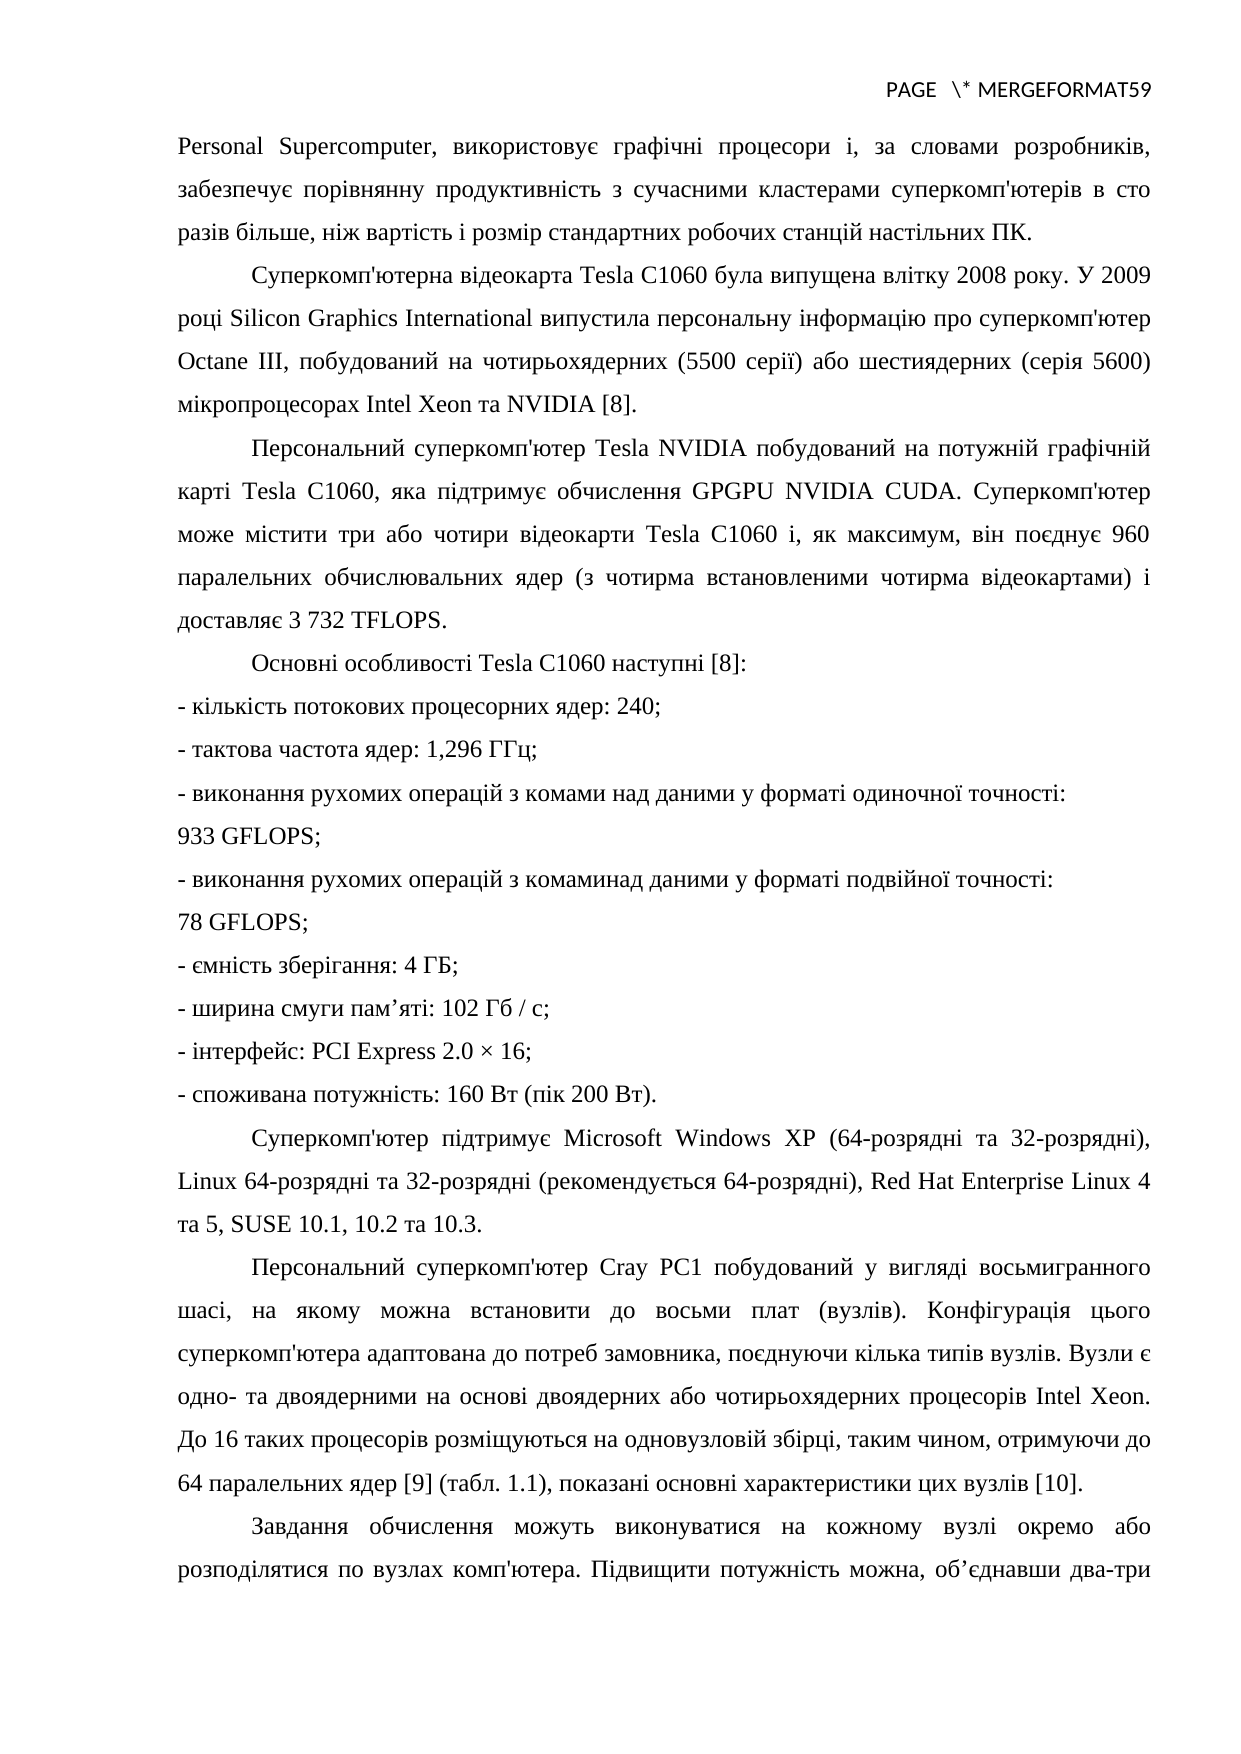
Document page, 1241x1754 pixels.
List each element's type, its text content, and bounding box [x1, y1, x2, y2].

text - інтерфейс: PCI Express 2.0 × 16; [177, 1036, 1152, 1065]
text - споживана потужність: 160 Вт (пік 200 Вт). [177, 1079, 1152, 1108]
text Основні особливості Tesla C1060 наступні [8]: [177, 648, 1152, 677]
text - ємність зберігання: 4 ГБ; [177, 950, 1152, 979]
text Персональний суперкомп'ютер Cray PC1 побудований у вигляді восьмигранного шасі, на якому можна встановити до восьми плат (вузлів). Конфігурація цього суперкомп'ютера адаптована до потреб замовника, поєднуючи кілька типів вузлів. Вузли є одно- та двоядерними на основі двоядерних або чотирьохядерних процесорів Intel Xeon. До 16 таких процесорів розміщуються на одновузловій збірці, таким чином, отримуючи до 64 паралельних ядер [9] (табл. 1.1), показані основні характеристики цих вузлів [10]. [177, 1252, 1152, 1496]
text - кількість потокових процесорних ядер: 240; [177, 691, 1152, 720]
text Суперкомп'ютер підтримує Microsoft Windows XP (64-розрядні та 32-розрядні), Linux 64-розрядні та 32-розрядні (рекомендується 64-розрядні), Red Hat Enterprise Linux 4 та 5, SUSE 10.1, 10.2 та 10.3. [177, 1123, 1152, 1238]
text 933 GFLOPS; [177, 821, 1152, 849]
text - ширина смуги пам’яті: 102 Гб / с; [177, 993, 1152, 1022]
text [177, 1511, 1152, 1583]
text - виконання рухомих операцій з комами над даними у форматі одиночної точності: [177, 778, 1152, 806]
text Суперкомп'ютерна відеокарта Tesla C1060 була випущена влітку 2008 року. У 2009 році Silicon Graphics International випустила персональну інформацію про суперкомп'ютер Octane III, побудований на чотирьохядерних (5500 серії) або шестиядерних (серія 5600) мікропроцесорах Intel Xeon та NVIDIA [8]. [177, 260, 1152, 418]
text - виконання рухомих операцій з комаминад даними у форматі подвійної точності: [177, 864, 1152, 893]
text Персональний суперкомп'ютер Tesla NVIDIA побудований на потужній графічній карті Tesla C1060, яка підтримує обчислення GPGPU NVIDIA CUDA. Суперкомп'ютер може містити три або чотири відеокарти Tesla C1060 і, як максимум, він поєднує 960 паралельних обчислювальних ядер (з чотирма встановленими чотирма відеокартами) і доставляє 3 732 TFLOPS. [177, 433, 1152, 634]
text - тактова частота ядер: 1,296 ГГц; [177, 734, 1152, 763]
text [177, 131, 1152, 246]
text 78 GFLOPS; [177, 907, 1152, 936]
